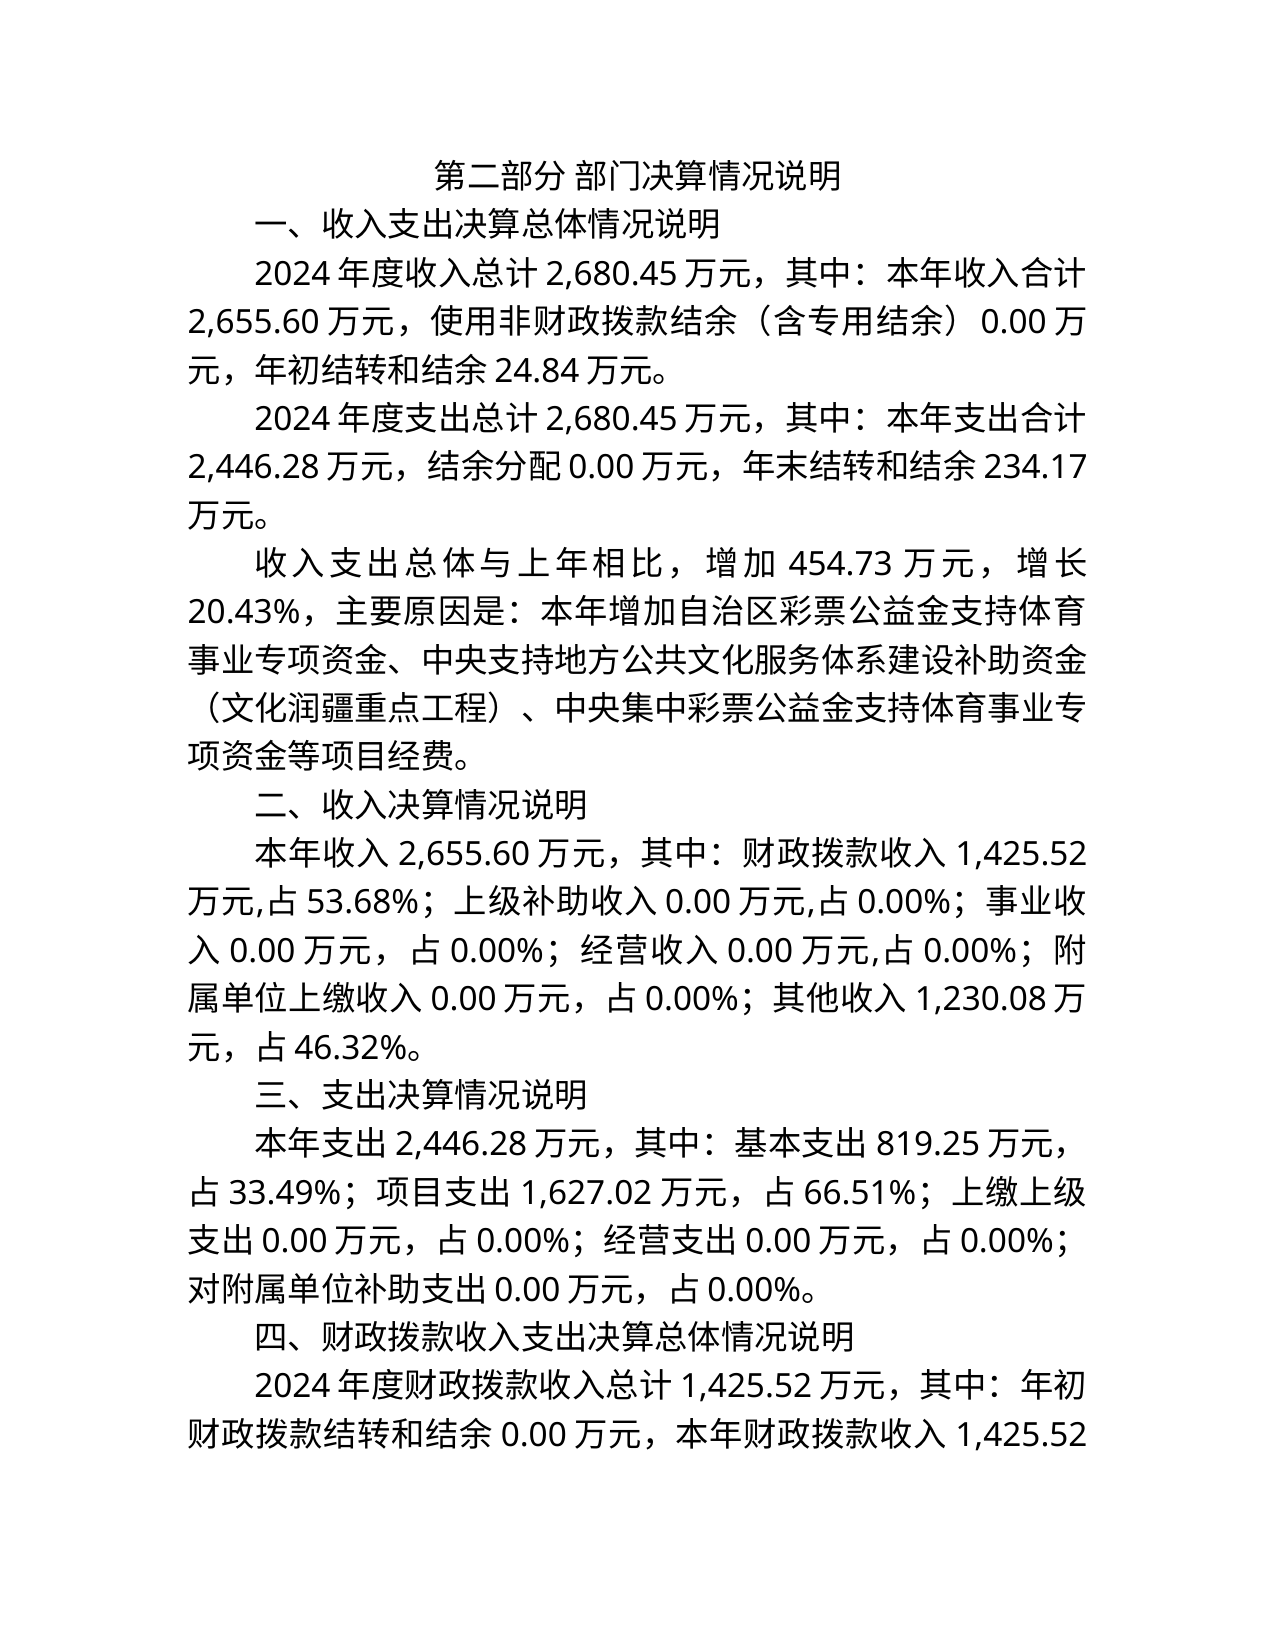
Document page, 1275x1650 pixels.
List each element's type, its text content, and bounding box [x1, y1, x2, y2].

text 四、财政拨款收入支出决算总体情况说明 [187, 1311, 1087, 1359]
text 收入支出总体与上年相比，增加454.73万元，增长20.43%，主要原因是：本年增加自治区彩票公益金支持体育事业专项资金、中央支持地方公共文化服务体系建设补助资金（文化润疆重点工程）、中央集中彩票公益金支持体育事业专项资金等项目经费。 [187, 537, 1087, 778]
text 2024年度收入总计2,680.45万元，其中：本年收入合计2,655.60万元，使用非财政拨款结余（含专用结余）0.00万元，年初结转和结余24.84万元。 [187, 246, 1087, 392]
text 2024年度支出总计2,680.45万元，其中：本年支出合计2,446.28万元，结余分配0.00万元，年末结转和结余234.17万元。 [187, 392, 1087, 537]
text 本年支出2,446.28万元，其中：基本支出819.25万元，占33.49%；项目支出1,627.02万元，占66.51%；上缴上级支出0.00万元，占0.00%；经营支出0.00万元，占0.00%；对附属单位补助支出0.00万元，占0.00%。 [187, 1117, 1087, 1311]
text 三、支出决算情况说明 [187, 1069, 1087, 1117]
text 本年收入2,655.60万元，其中：财政拨款收入1,425.52万元,占53.68%；上级补助收入0.00万元,占0.00%；事业收入0.00万元，占0.00%；经营收入0.00万元,占0.00%；附属单位上缴收入0.00万元，占0.00%；其他收入1,230.08万元，占46.32%。 [187, 827, 1087, 1069]
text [187, 1359, 1087, 1456]
text 第二部分 部门决算情况说明 [187, 150, 1087, 198]
text 二、收入决算情况说明 [187, 778, 1087, 827]
text 一、收入支出决算总体情况说明 [187, 198, 1087, 246]
